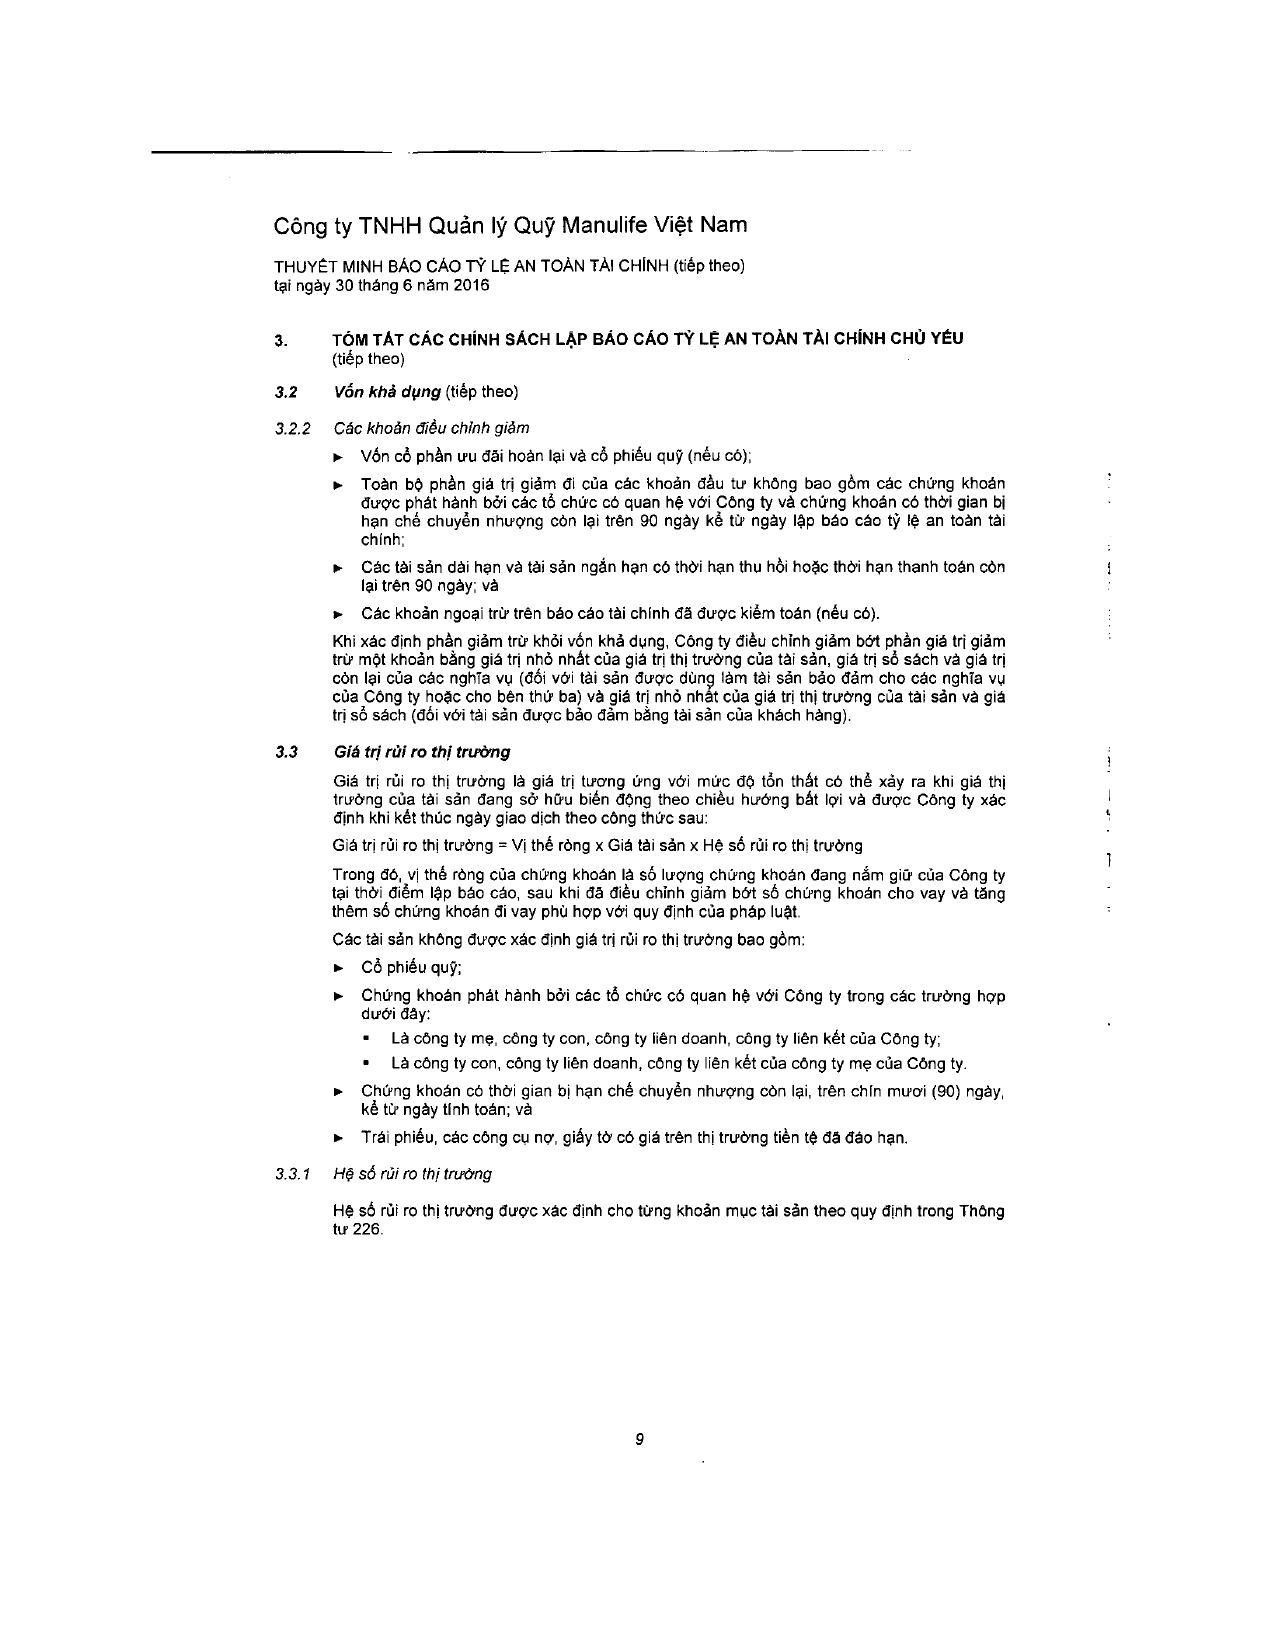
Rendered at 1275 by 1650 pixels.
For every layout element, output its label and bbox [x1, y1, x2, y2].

picture [150, 150, 1111, 1500]
